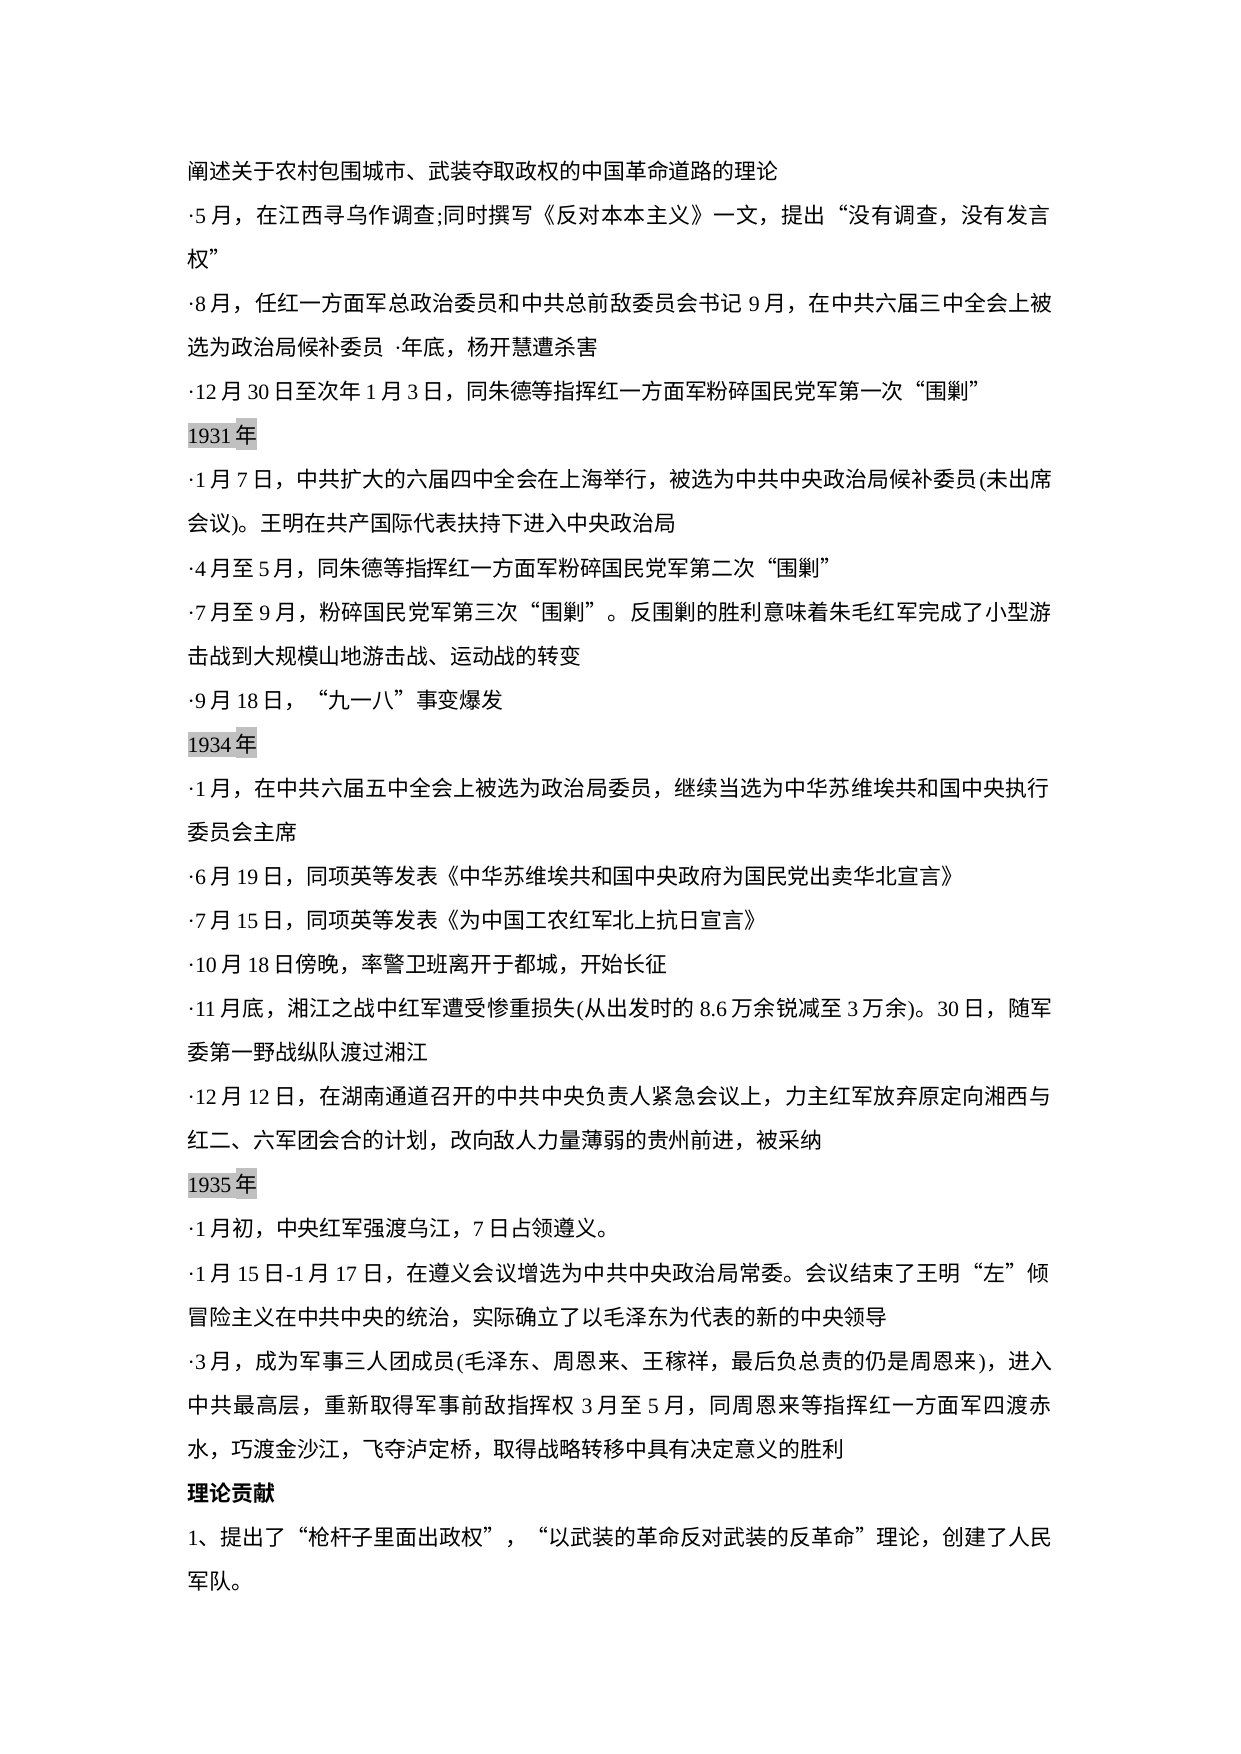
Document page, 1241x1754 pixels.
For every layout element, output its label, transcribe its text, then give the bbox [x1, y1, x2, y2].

text ·1月7日，中共扩大的六届四中全会在上海举行，被选为中共中央政治局候补委员(未出席会议)。王明在共产国际代表扶持下进入中央政治局 [187, 456, 1053, 544]
text ·8月，任红一方面军总政治委员和中共总前敌委员会书记 9月，在中共六届三中全会上被选为政治局候补委员 ·年底，杨开慧遭杀害 [187, 280, 1053, 368]
text ·10月18日傍晚，率警卫班离开于都城，开始长征 [187, 941, 1053, 985]
text ·11月底，湘江之战中红军遭受惨重损失(从出发时的8.6万余锐减至3万余)。30日，随军委第一野战纵队渡过湘江 [187, 985, 1053, 1073]
text ·1月，在中共六届五中全会上被选为政治局委员，继续当选为中华苏维埃共和国中央执行委员会主席 [187, 765, 1053, 853]
text ·4月至5月，同朱德等指挥红一方面军粉碎国民党军第二次“围剿” [187, 544, 1053, 588]
text 1931年 [187, 412, 1053, 456]
text ·12月12日，在湖南通道召开的中共中央负责人紧急会议上，力主红军放弃原定向湘西与红二、六军团会合的计划，改向敌人力量薄弱的贵州前进，被采纳 [187, 1073, 1053, 1161]
text ·5月，在江西寻乌作调查;同时撰写《反对本本主义》一文，提出“没有调查，没有发言权” [187, 192, 1053, 280]
text ·1月初，中央红军强渡乌江，7日占领遵义。 [187, 1205, 1053, 1249]
text ·12月30日至次年1月3日，同朱德等指挥红一方面军粉碎国民党军第一次“围剿” [187, 368, 1053, 412]
text ·7月15日，同项英等发表《为中国工农红军北上抗日宣言》 [187, 897, 1053, 941]
text ·7月至9月，粉碎国民党军第三次“围剿”。反围剿的胜利意味着朱毛红军完成了小型游击战到大规模山地游击战、运动战的转变 ·9月18日，“九一八”事变爆发 1934年 [187, 588, 1053, 765]
text ·6月19日，同项英等发表《中华苏维埃共和国中央政府为国民党出卖华北宣言》 [187, 853, 1053, 897]
text 1、提出了“枪杆子里面出政权”，“以武装的革命反对武装的反革命”理论，创建了人民军队。 [187, 1514, 1053, 1602]
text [187, 148, 1053, 192]
text 1935年 [187, 1161, 1053, 1205]
text 理论贡献 [187, 1470, 1053, 1514]
text ·3月，成为军事三人团成员(毛泽东、周恩来、王稼祥，最后负总责的仍是周恩来)，进入中共最高层，重新取得军事前敌指挥权3月至5月，同周恩来等指挥红一方面军四渡赤水，巧渡金沙江，飞夺泸定桥，取得战略转移中具有决定意义的胜利 [187, 1337, 1053, 1470]
text ·1月15日-1月17日，在遵义会议增选为中共中央政治局常委。会议结束了王明“左”倾冒险主义在中共中央的统治，实际确立了以毛泽东为代表的新的中央领导 [187, 1249, 1053, 1337]
